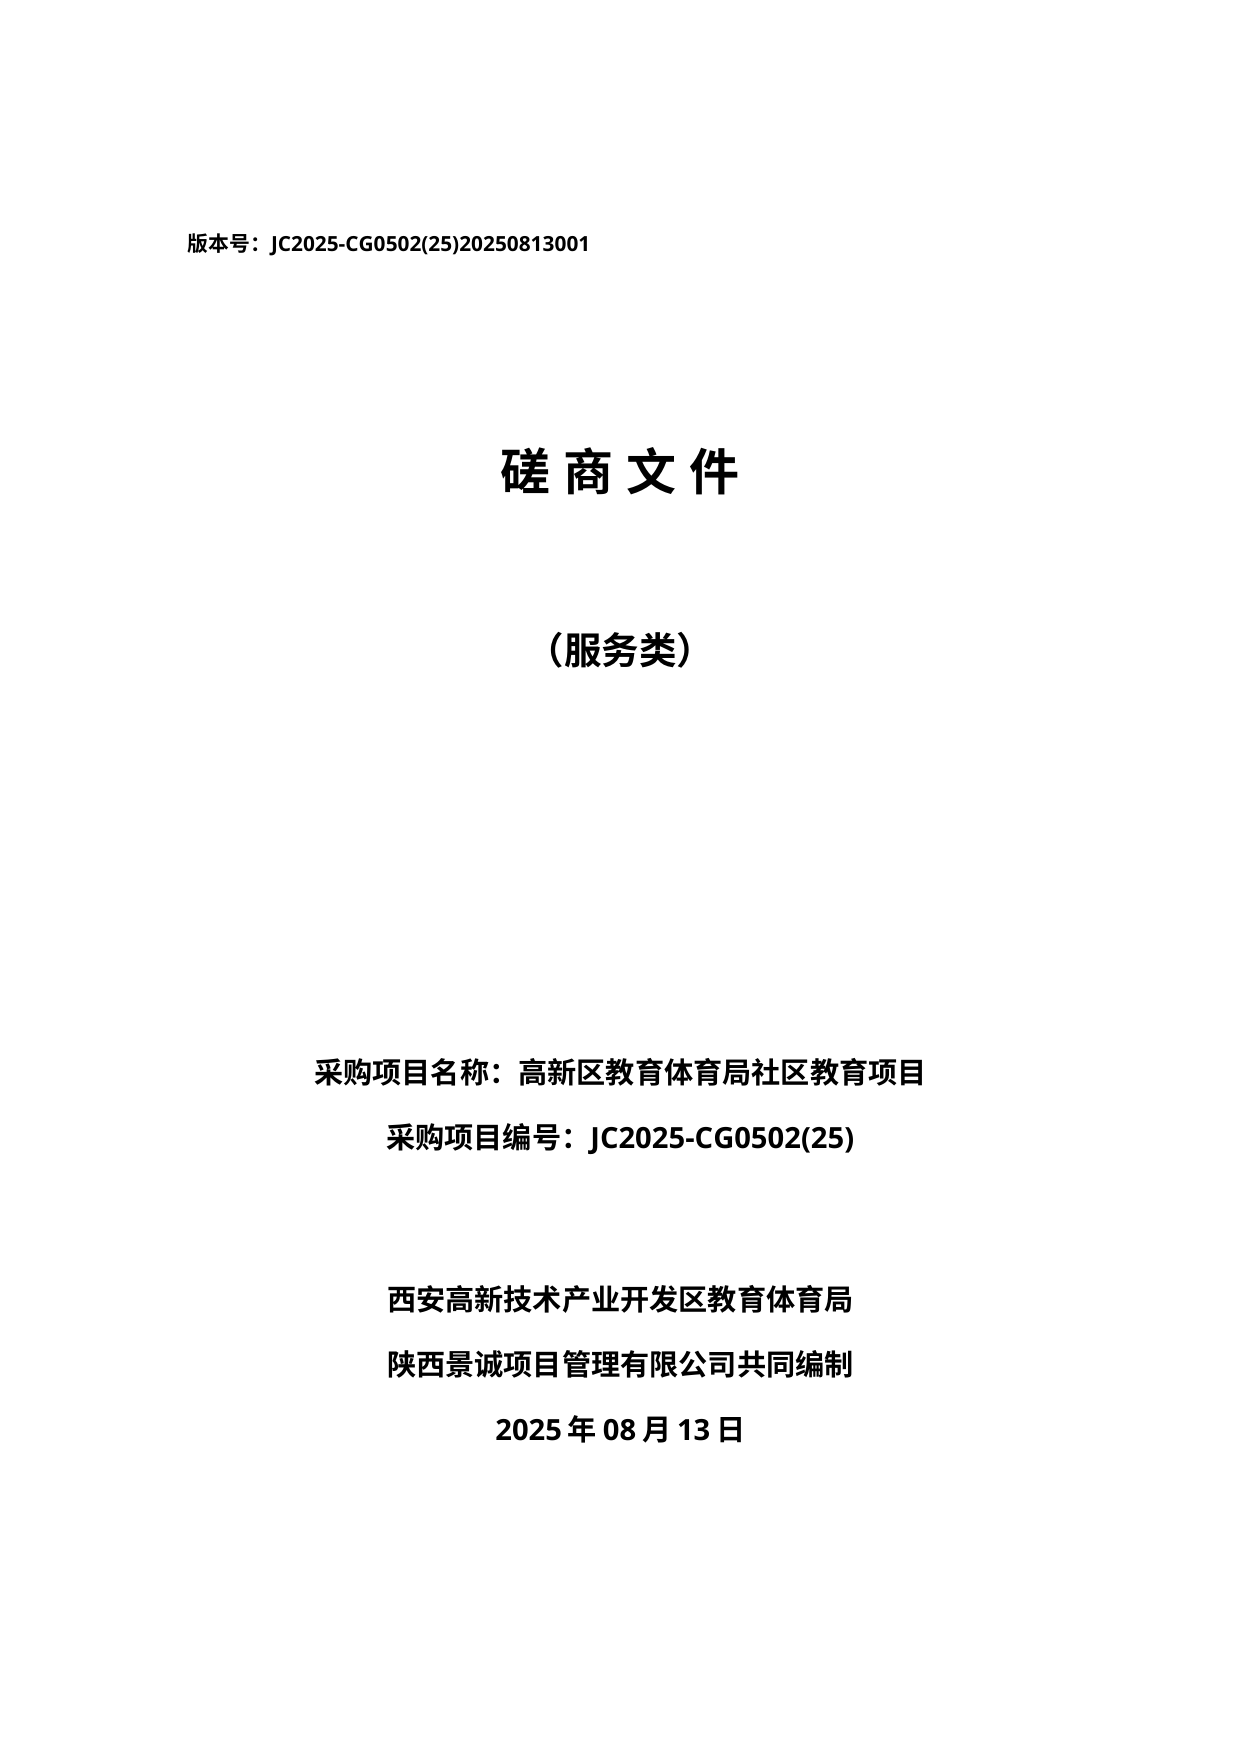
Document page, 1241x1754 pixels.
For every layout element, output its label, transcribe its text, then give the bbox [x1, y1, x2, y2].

text 西安高新技术产业开发区教育体育局 [187, 1267, 1053, 1332]
text 磋 商 文 件 [187, 422, 1053, 617]
text （服务类） [187, 617, 1053, 1039]
text 版本号：JC2025-CG0502(25)20250813001 [187, 227, 1053, 422]
text 采购项目编号：JC2025-CG0502(25) [187, 1104, 1053, 1267]
text 采购项目名称：高新区教育体育局社区教育项目 [187, 1039, 1053, 1104]
text 陕西景诚项目管理有限公司共同编制 [187, 1332, 1053, 1397]
text 2025年08月13日 [187, 1397, 1053, 1462]
